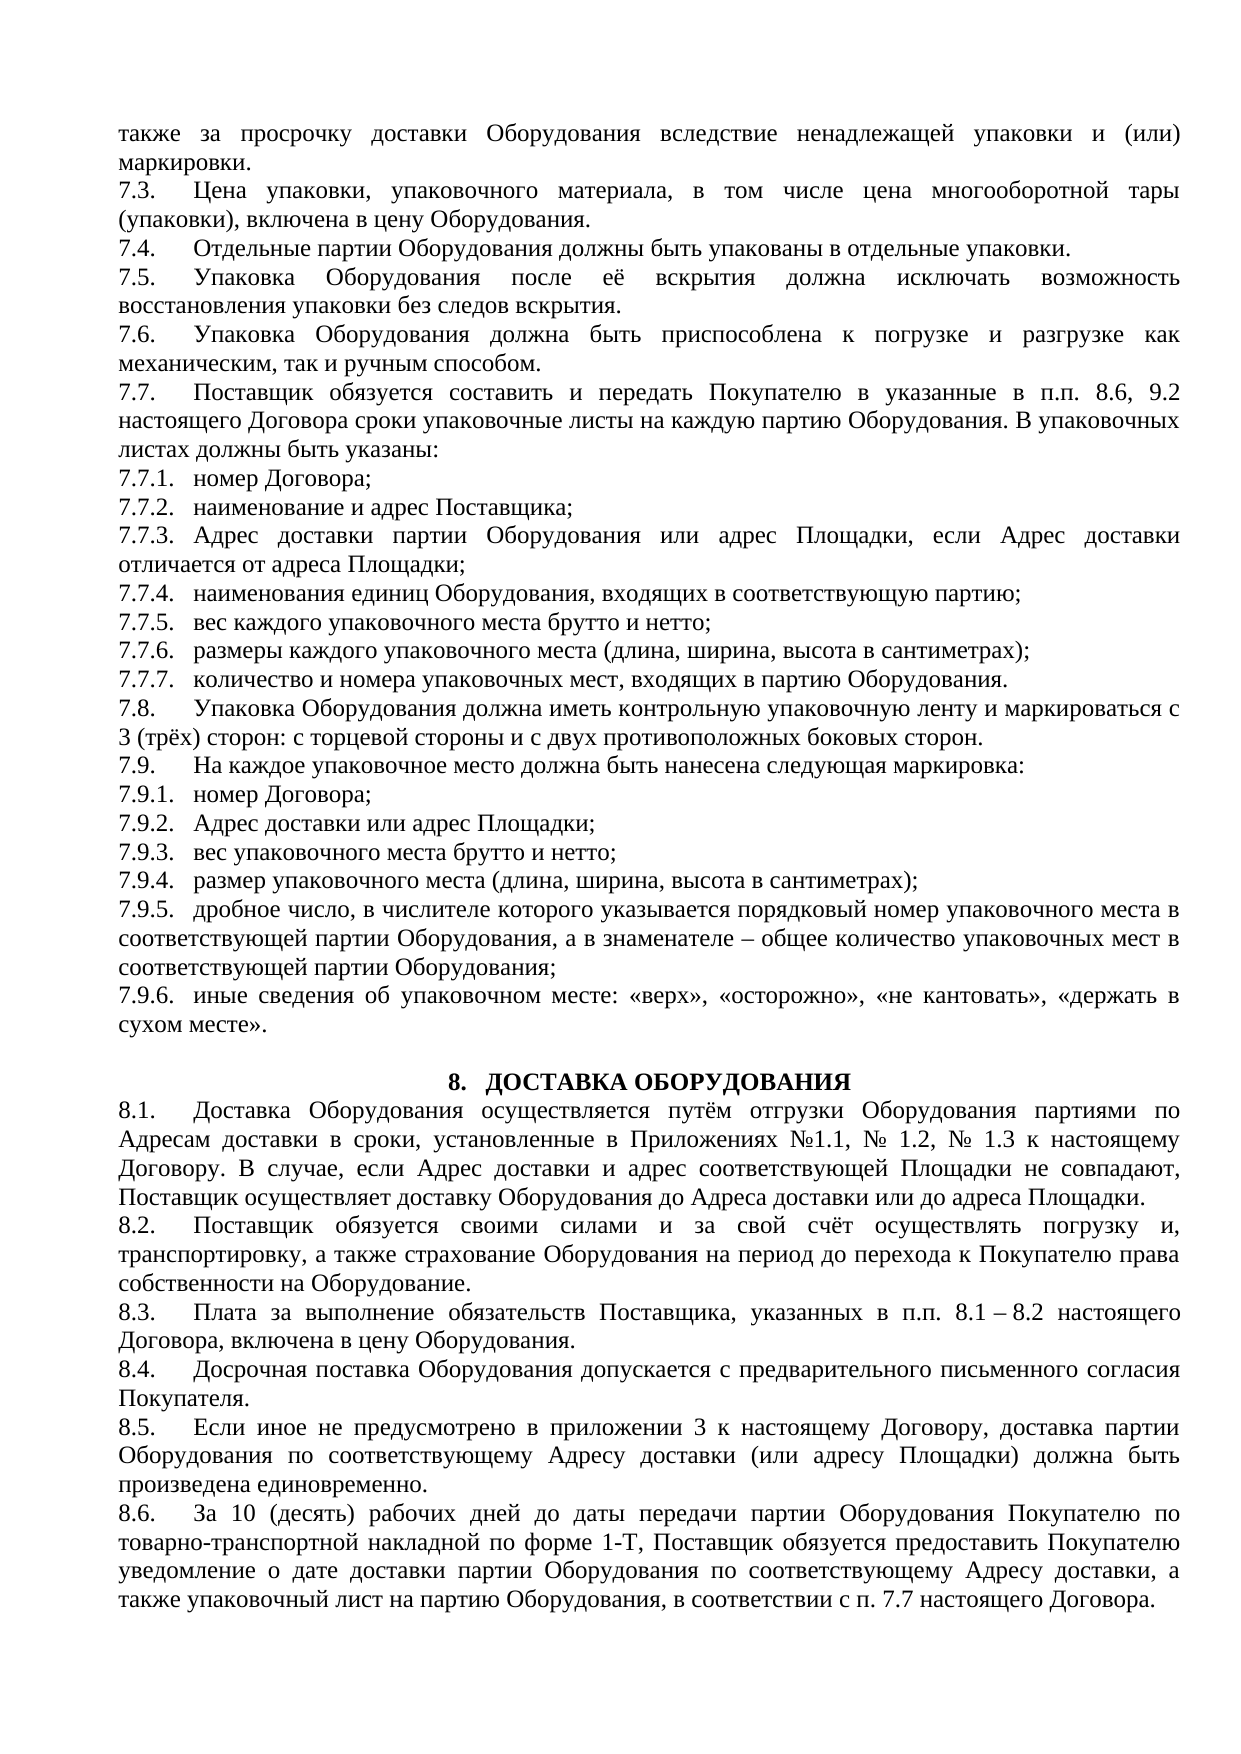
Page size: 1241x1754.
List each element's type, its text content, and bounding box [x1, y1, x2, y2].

list Поставщик обязуется своими силами и за свой счёт осуществлять погрузку и, транспортировку, а также страхование Оборудования на период до перехода к Покупателю права собственности на Оборудование. [118, 1211, 1181, 1297]
list вес каждого упаковочного места брутто и нетто; [118, 607, 1181, 636]
list Упаковка Оборудования после её вскрытия должна исключать возможность восстановления упаковки без следов вскрытия. [118, 262, 1181, 319]
list наименования единиц Оборудования, входящих в соответствующую партию; [118, 578, 1181, 607]
list Плата за выполнение обязательств Поставщика, указанных в п.п. 8.1 – 8.2 настоящего Договора, включена в цену Оборудования. [118, 1297, 1181, 1354]
list За 10 (десять) рабочих дней до даты передачи партии Оборудования Покупателю по товарно-транспортной накладной по форме 1-Т, Поставщик обязуется предоставить Покупателю уведомление о дате доставки партии Оборудования по соответствующему Адресу доставки, а также упаковочный лист на партию Оборудования, в соответствии с п. 7.7 настоящего Договора. [118, 1498, 1181, 1613]
list количество и номера упаковочных мест, входящих в партию Оборудования. [118, 664, 1181, 693]
list номер Договора; [118, 463, 1181, 492]
list Отдельные партии Оборудования должны быть упакованы в отдельные упаковки. [118, 233, 1181, 262]
list вес упаковочного места брутто и нетто; [118, 837, 1181, 866]
list наименование и адрес Поставщика; [118, 492, 1181, 521]
list Если иное не предусмотрено в приложении 3 к настоящему Договору, доставка партии Оборудования по соответствующему Адресу доставки (или адресу Площадки) должна быть произведена единовременно. [118, 1412, 1181, 1498]
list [118, 118, 1181, 176]
list Поставщик обязуется составить и передать Покупателю в указанные в п.п. 8.6, 9.2 настоящего Договора сроки упаковочные листы на каждую партию Оборудования. В упаковочных листах должны быть указаны: [118, 377, 1181, 463]
list иные сведения об упаковочном месте: «верх», «осторожно», «не кантовать», «держать в сухом месте». [118, 981, 1181, 1038]
list Досрочная поставка Оборудования допускается с предварительного письменного согласия Покупателя. [118, 1354, 1181, 1412]
list На каждое упаковочное место должна быть нанесена следующая маркировка: [118, 751, 1181, 779]
list Адрес доставки партии Оборудования или адрес Площадки, если Адрес доставки отличается от адреса Площадки; [118, 521, 1181, 578]
list Доставка Оборудования осуществляется путём отгрузки Оборудования партиями по Адресам доставки в сроки, установленные в Приложениях №1.1, № 1.2, № 1.3 к настоящему Договору. В случае, если Адрес доставки и адрес соответствующей Площадки не совпадают, Поставщик осуществляет доставку Оборудования до Адреса доставки или до адреса Площадки. [118, 1096, 1181, 1211]
list Упаковка Оборудования должна иметь контрольную упаковочную ленту и маркироваться с 3 (трёх) сторон: с торцевой стороны и с двух противоположных боковых сторон. [118, 693, 1181, 751]
list дробное число, в числителе которого указывается порядковый номер упаковочного места в соответствующей партии Оборудования, а в знаменателе – общее количество упаковочных мест в соответствующей партии Оборудования; [118, 894, 1181, 981]
list Цена упаковки, упаковочного материала, в том числе цена многооборотной тары (упаковки), включена в цену Оборудования. [118, 176, 1181, 233]
list размер упаковочного места (длина, ширина, высота в сантиметрах); [118, 866, 1181, 894]
list размеры каждого упаковочного места (длина, ширина, высота в сантиметрах); [118, 636, 1181, 664]
list номер Договора; [118, 779, 1181, 808]
list Упаковка Оборудования должна быть приспособлена к погрузке и разгрузке как механическим, так и ручным способом. [118, 319, 1181, 377]
list ДОСТАВКА ОБОРУДОВАНИЯ [118, 1067, 1181, 1096]
list Адрес доставки или адрес Площадки; [118, 808, 1181, 837]
